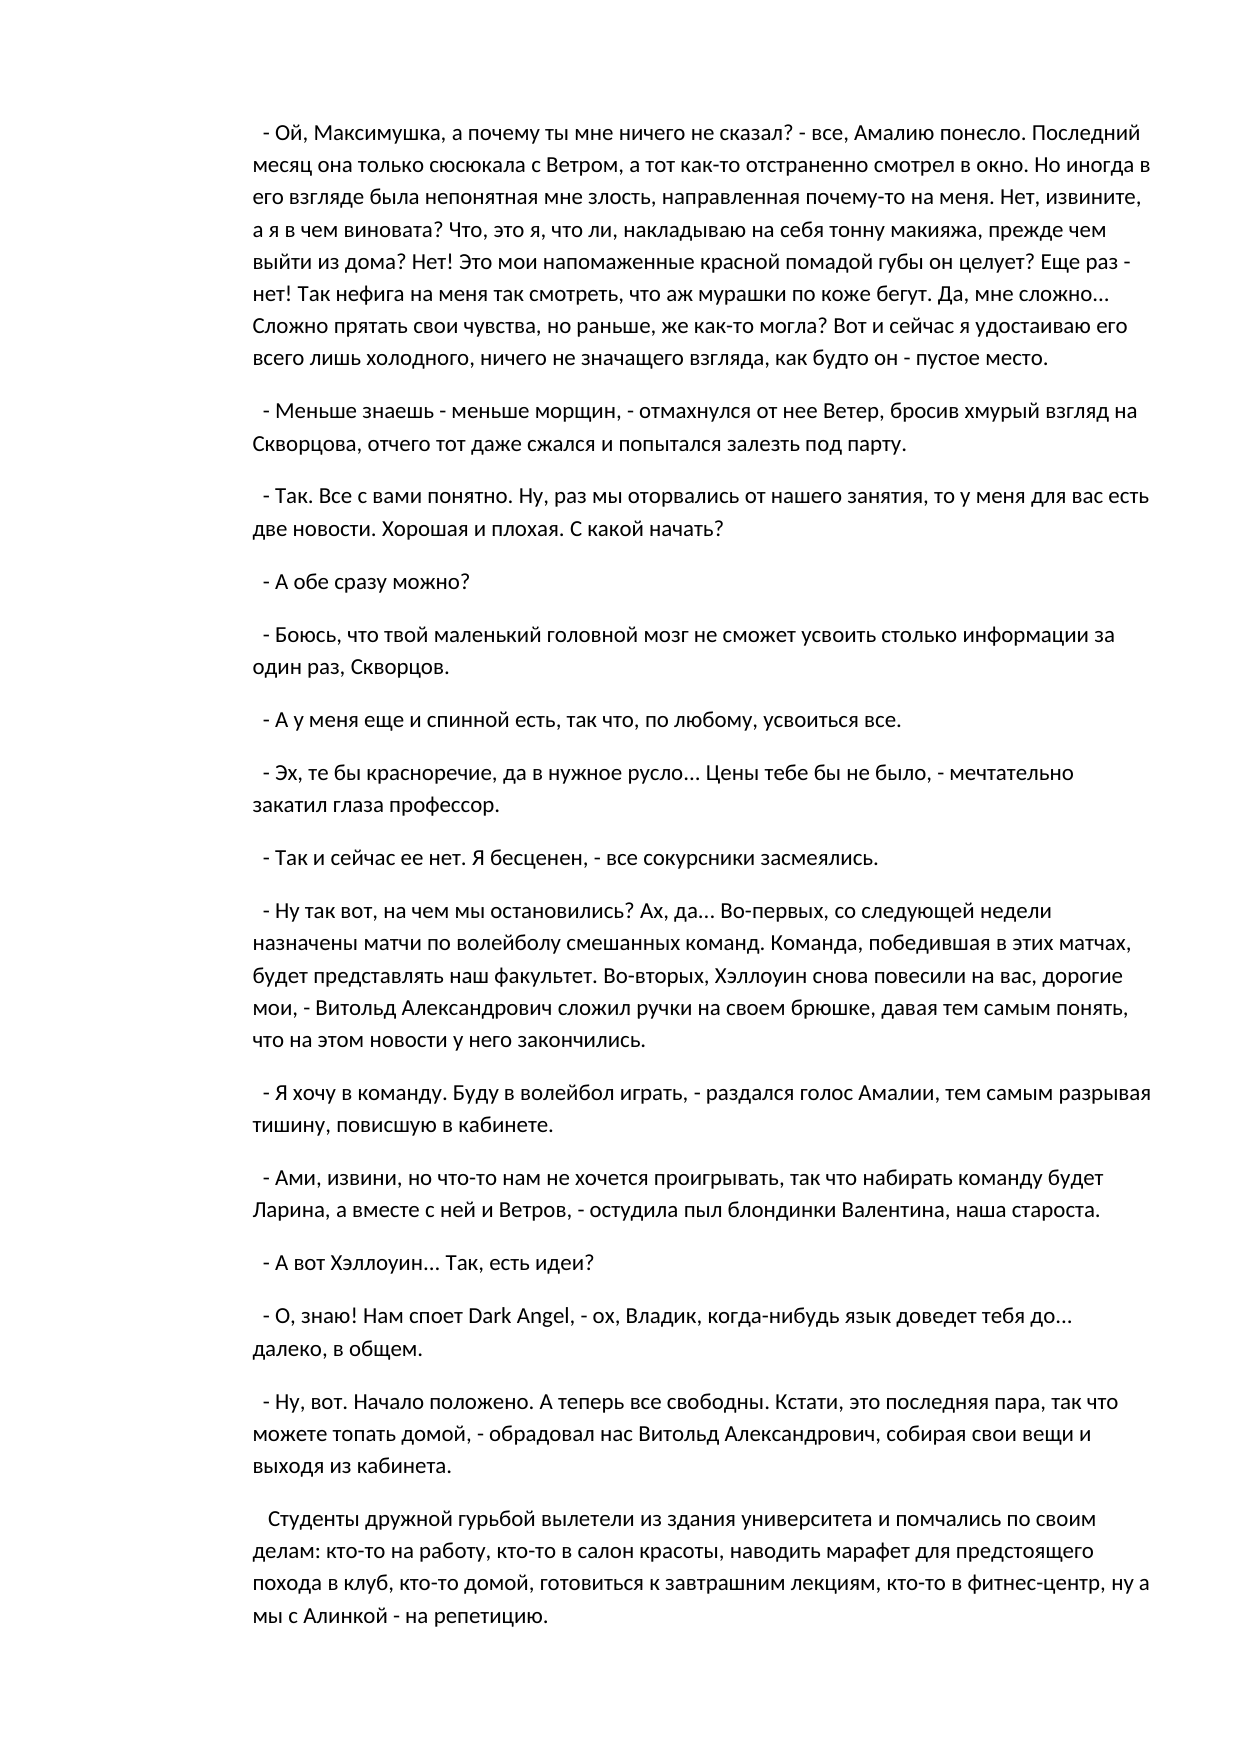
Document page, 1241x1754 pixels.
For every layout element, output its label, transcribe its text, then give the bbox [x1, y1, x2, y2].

text - Ну так вот, на чем мы остановились? Ах, да... Во-первых, со следующей недели назначены матчи по волейболу смешанных команд. Команда, победившая в этих матчах, будет представлять наш факультет. Во-вторых, Хэллоуин снова повесили на вас, дорогие мои, - Витольд Александрович сложил ручки на своем брюшке, давая тем самым понять, что на этом новости у него закончились. [252, 896, 1152, 1053]
text - А обе сразу можно? [252, 567, 1152, 595]
text - Так. Все с вами понятно. Ну, раз мы оторвались от нашего занятия, то у меня для вас есть две новости. Хорошая и плохая. С какой начать? [252, 482, 1152, 542]
text - Так и сейчас ее нет. Я бесценен, - все сокурсники засмеялись. [252, 843, 1152, 871]
text - Эх, те бы красноречие, да в нужное русло... Цены тебе бы не было, - мечтательно закатил глаза профессор. [252, 758, 1152, 818]
text - А у меня еще и спинной есть, так что, по любому, усвоиться все. [252, 705, 1152, 733]
text - Ну, вот. Начало положено. А теперь все свободны. Кстати, это последняя пара, так что можете топать домой, - обрадовал нас Витольд Александрович, собирая свои вещи и выходя из кабинета. [252, 1387, 1152, 1479]
text - А вот Хэллоуин... Так, есть идеи? [252, 1248, 1152, 1277]
text - О, знаю! Нам споет Dark Angel, - ох, Владик, когда-нибудь язык доведет тебя до... далеко, в общем. [252, 1302, 1152, 1362]
text - Меньше знаешь - меньше морщин, - отмахнулся от нее Ветер, бросив хмурый взгляд на Скворцова, отчего тот даже сжался и попытался залезть под парту. [252, 396, 1152, 457]
text - Ой, Максимушка, а почему ты мне ничего не сказал? - все, Амалию понесло. Последний месяц она только сюсюкала с Ветром, а тот как-то отстраненно смотрел в окно. Но иногда в его взгляде была непонятная мне злость, направленная почему-то на меня. Нет, извините, а я в чем виновата? Что, это я, что ли, накладываю на себя тонну макияжа, прежде чем выйти из дома? Нет! Это мои напомаженные красной помадой губы он целует? Еще раз - нет! Так нефига на меня так смотреть, что аж мурашки по коже бегут. Да, мне сложно... Сложно прятать свои чувства, но раньше, же как-то могла? Вот и сейчас я удостаиваю его всего лишь холодного, ничего не значащего взгляда, как будто он - пустое место. [252, 118, 1152, 371]
text - Я хочу в команду. Буду в волейбол играть, - раздался голос Амалии, тем самым разрывая тишину, повисшую в кабинете. [252, 1078, 1152, 1138]
text - Боюсь, что твой маленький головной мозг не сможет усвоить столько информации за один раз, Скворцов. [252, 620, 1152, 680]
text - Ами, извини, но что-то нам не хочется проигрывать, так что набирать команду будет Ларина, а вместе с ней и Ветров, - остудила пыл блондинки Валентина, наша староста. [252, 1163, 1152, 1223]
text Студенты дружной гурьбой вылетели из здания университета и помчались по своим делам: кто-то на работу, кто-то в салон красоты, наводить марафет для предстоящего похода в клуб, кто-то домой, готовиться к завтрашним лекциям, кто-то в фитнес-центр, ну а мы с Алинкой - на репетицию. [252, 1504, 1152, 1629]
